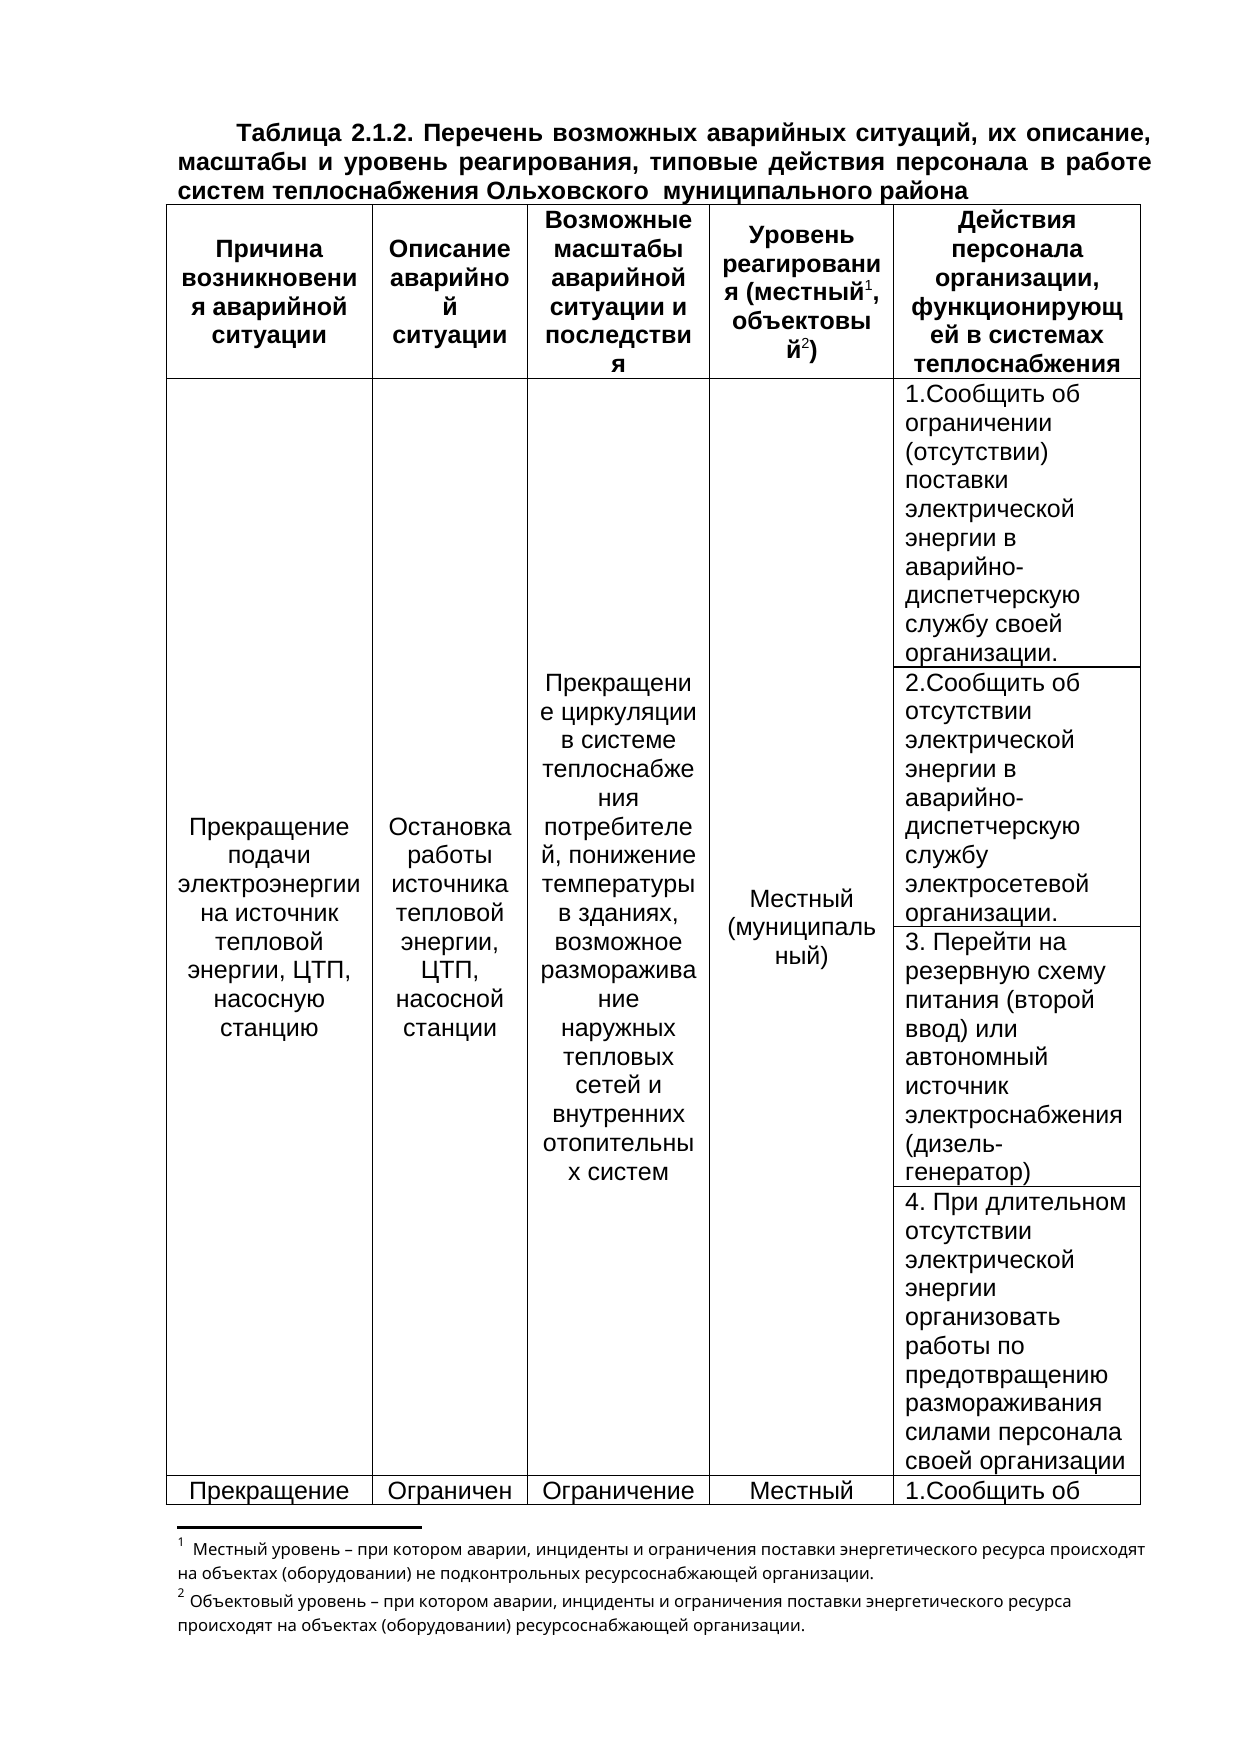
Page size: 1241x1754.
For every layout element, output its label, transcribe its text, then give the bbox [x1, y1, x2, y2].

table_cell 1.Сообщить об ограничении (отсутствии) поставки электрической энергии в аварийно-диспетчерскую службу своей организации. [894, 379, 1140, 666]
table_cell Прекращение циркуляции в системе теплоснабжения потребителей, понижение температуры в зданиях, возможное размораживание наружных тепловых сетей и внутренних отопительных систем [528, 379, 709, 1474]
table_cell 3. Перейти на резервную схему питания (второй ввод) или автономный источник электроснабжения (дизель-генератор) [894, 927, 1140, 1186]
table_header Описание аварийной ситуации [373, 205, 527, 378]
text Таблица 2.1.2. Перечень возможных аварийных ситуаций, их описание, масштабы и уровень реагирования, типовые действия персонала в работе систем теплоснабжения Ольховского муниципального района [177, 118, 1152, 204]
table_cell 4. При длительном отсутствии электрической энергии организовать работы по предотвращению размораживания силами персонала своей организации [894, 1187, 1140, 1474]
table_cell 2.Сообщить об отсутствии электрической энергии в аварийно-диспетчерскую службу электросетевой организации. [894, 668, 1140, 926]
table_header Причина возникновения аварийной ситуации [167, 205, 372, 378]
table_cell 1.Сообщить об ограничении (отсутствии) поставки воды в аварийно-диспетчерскую службу своей организации. [894, 1476, 1140, 1504]
table_header Уровень реагирования (местный, объектовый) [710, 205, 893, 378]
table_cell Прекращение подачи холодной воды на источник тепловой энергии, ЦТП [167, 1476, 372, 1504]
table_cell Местный (муниципальный) [710, 379, 893, 1474]
table_cell Остановка работы источника тепловой энергии, ЦТП, насосной станции [373, 379, 527, 1474]
table_header Возможные масштабы аварийной ситуации и последствия [528, 205, 709, 378]
table_cell Прекращение подачи электроэнергии на источник тепловой энергии, ЦТП, насосную станцию [167, 379, 372, 1474]
table_header Действия персонала организации, функционирующей в системах теплоснабжения [894, 205, 1140, 378]
table_cell Ограничение работы источника тепловой энергии [373, 1476, 527, 1504]
table_cell Местный (муниципальный) [710, 1476, 893, 1504]
